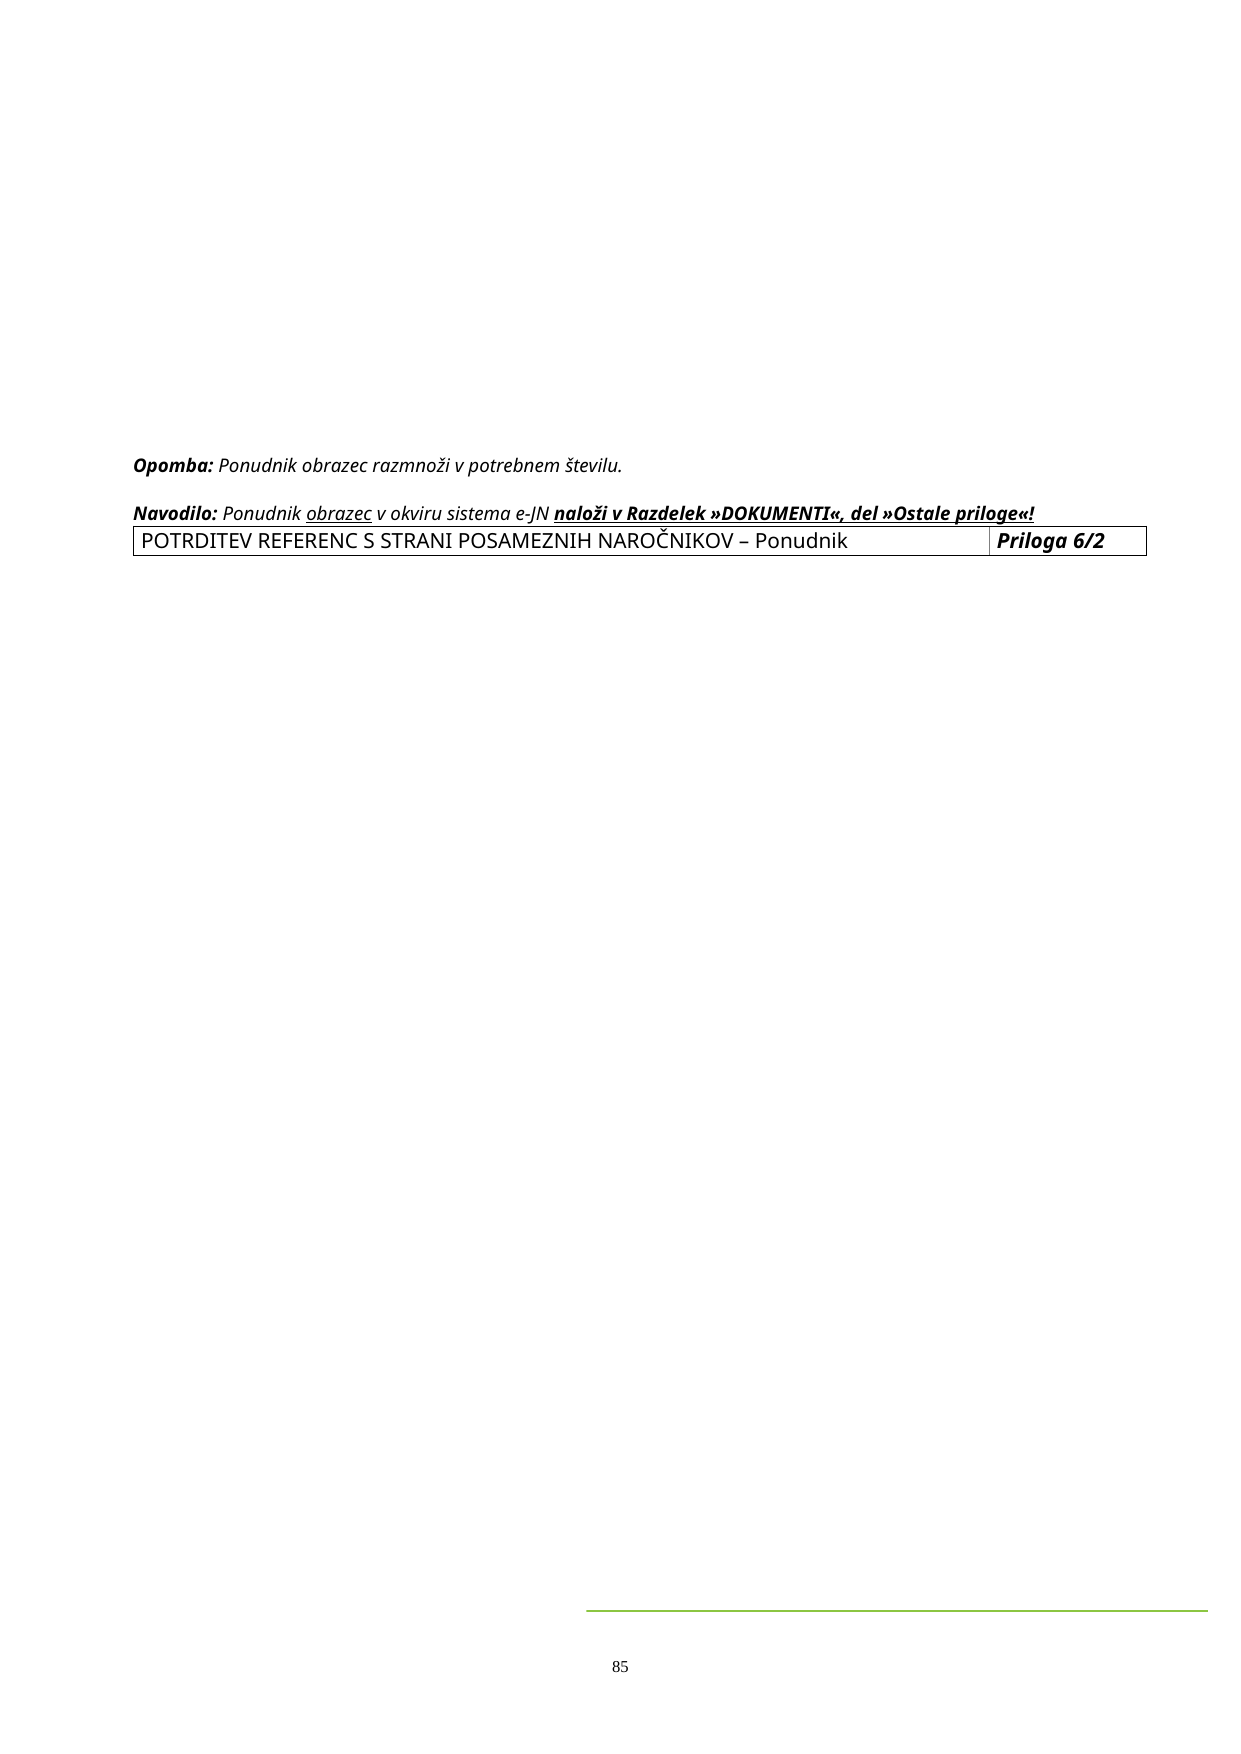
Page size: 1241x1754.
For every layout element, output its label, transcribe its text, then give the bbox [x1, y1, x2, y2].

text Navodilo: Ponudnik obrazec v okviru sistema e-JN naloži v Razdelek »DOKUMENTI«, del »Ostale priloge«! [133, 500, 1107, 526]
text Opomba: Ponudnik obrazec razmnoži v potrebnem številu. [133, 452, 1107, 477]
table_header POTRDITEV REFERENC S STRANI POSAMEZNIH NAROČNIKOV – Ponudnik [134, 527, 989, 555]
table_header Priloga 6/2 [990, 527, 1146, 555]
